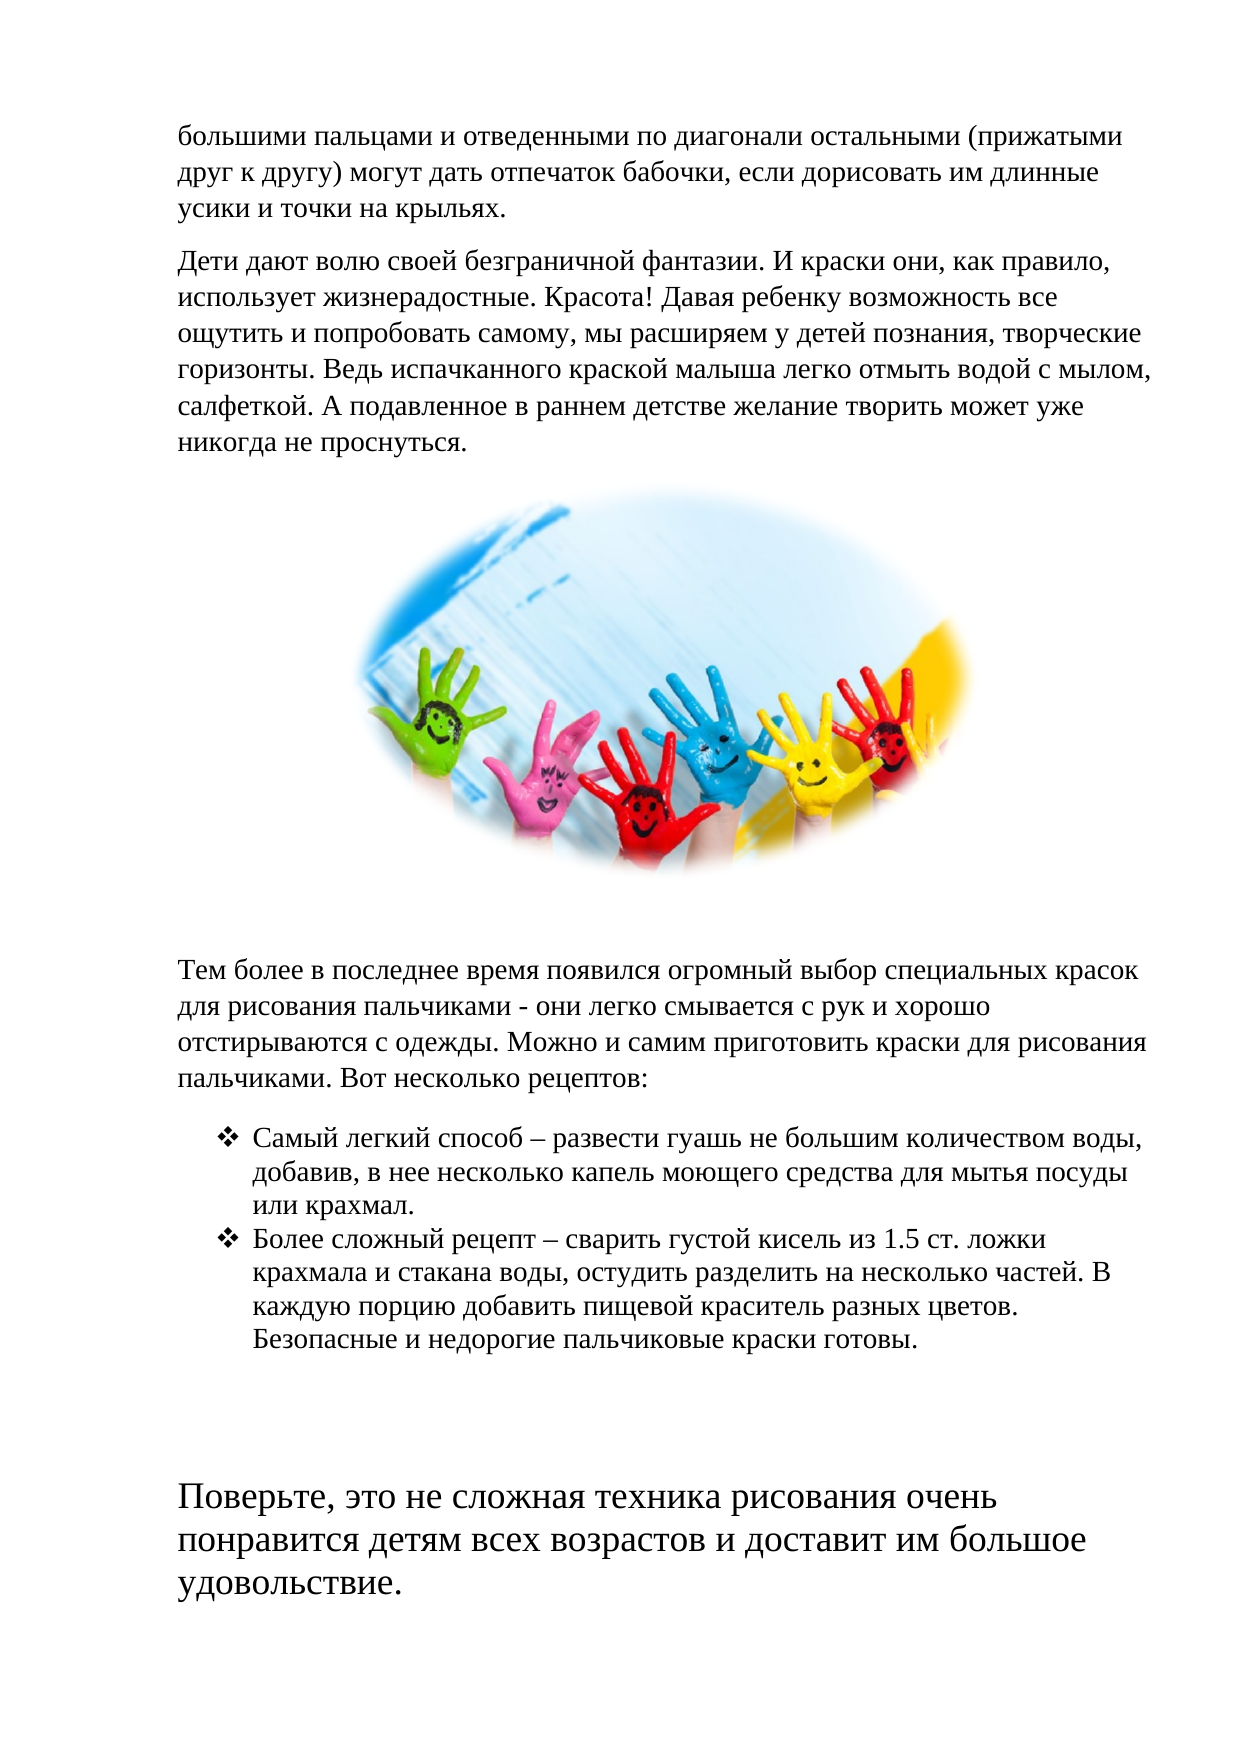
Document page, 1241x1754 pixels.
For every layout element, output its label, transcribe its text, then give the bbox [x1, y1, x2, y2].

text Тем более в последнее время появился огромный выбор специальных красок для рисования пальчиками - они легко смывается с рук и хорошо отстирываются с одежды. Можно и самим приготовить краски для рисования пальчиками. Вот несколько рецептов: [177, 952, 1152, 1094]
list Более сложный рецепт – сварить густой кисель из 1.5 ст. ложки крахмала и стакана воды, остудить разделить на несколько частей. В каждую порцию добавить пищевой краситель разных цветов. Безопасные и недорогие пальчиковые краски готовы. [215, 1221, 1152, 1355]
list Самый легкий способ – развести гуашь не большим количеством воды, добавив, в нее несколько капель моющего средства для мытья посуды или крахмал. [215, 1120, 1152, 1221]
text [177, 118, 1152, 224]
text Поверьте, это не сложная техника рисования очень понравится детям всех возрастов и доставит им большое удовольствие. [177, 1473, 1152, 1602]
text Дети дают волю своей безграничной фантазии. И краски они, как правило, использует жизнерадостные. Красота! Давая ребенку возможность все ощутить и попробовать самому, мы расширяем у детей познания, творческие горизонты. Ведь испачканного краской малыша легко отмыть водой с мылом, салфеткой. А подавленное в раннем детстве желание творить может уже никогда не проснуться. [177, 243, 1152, 457]
picture [378, 506, 950, 851]
